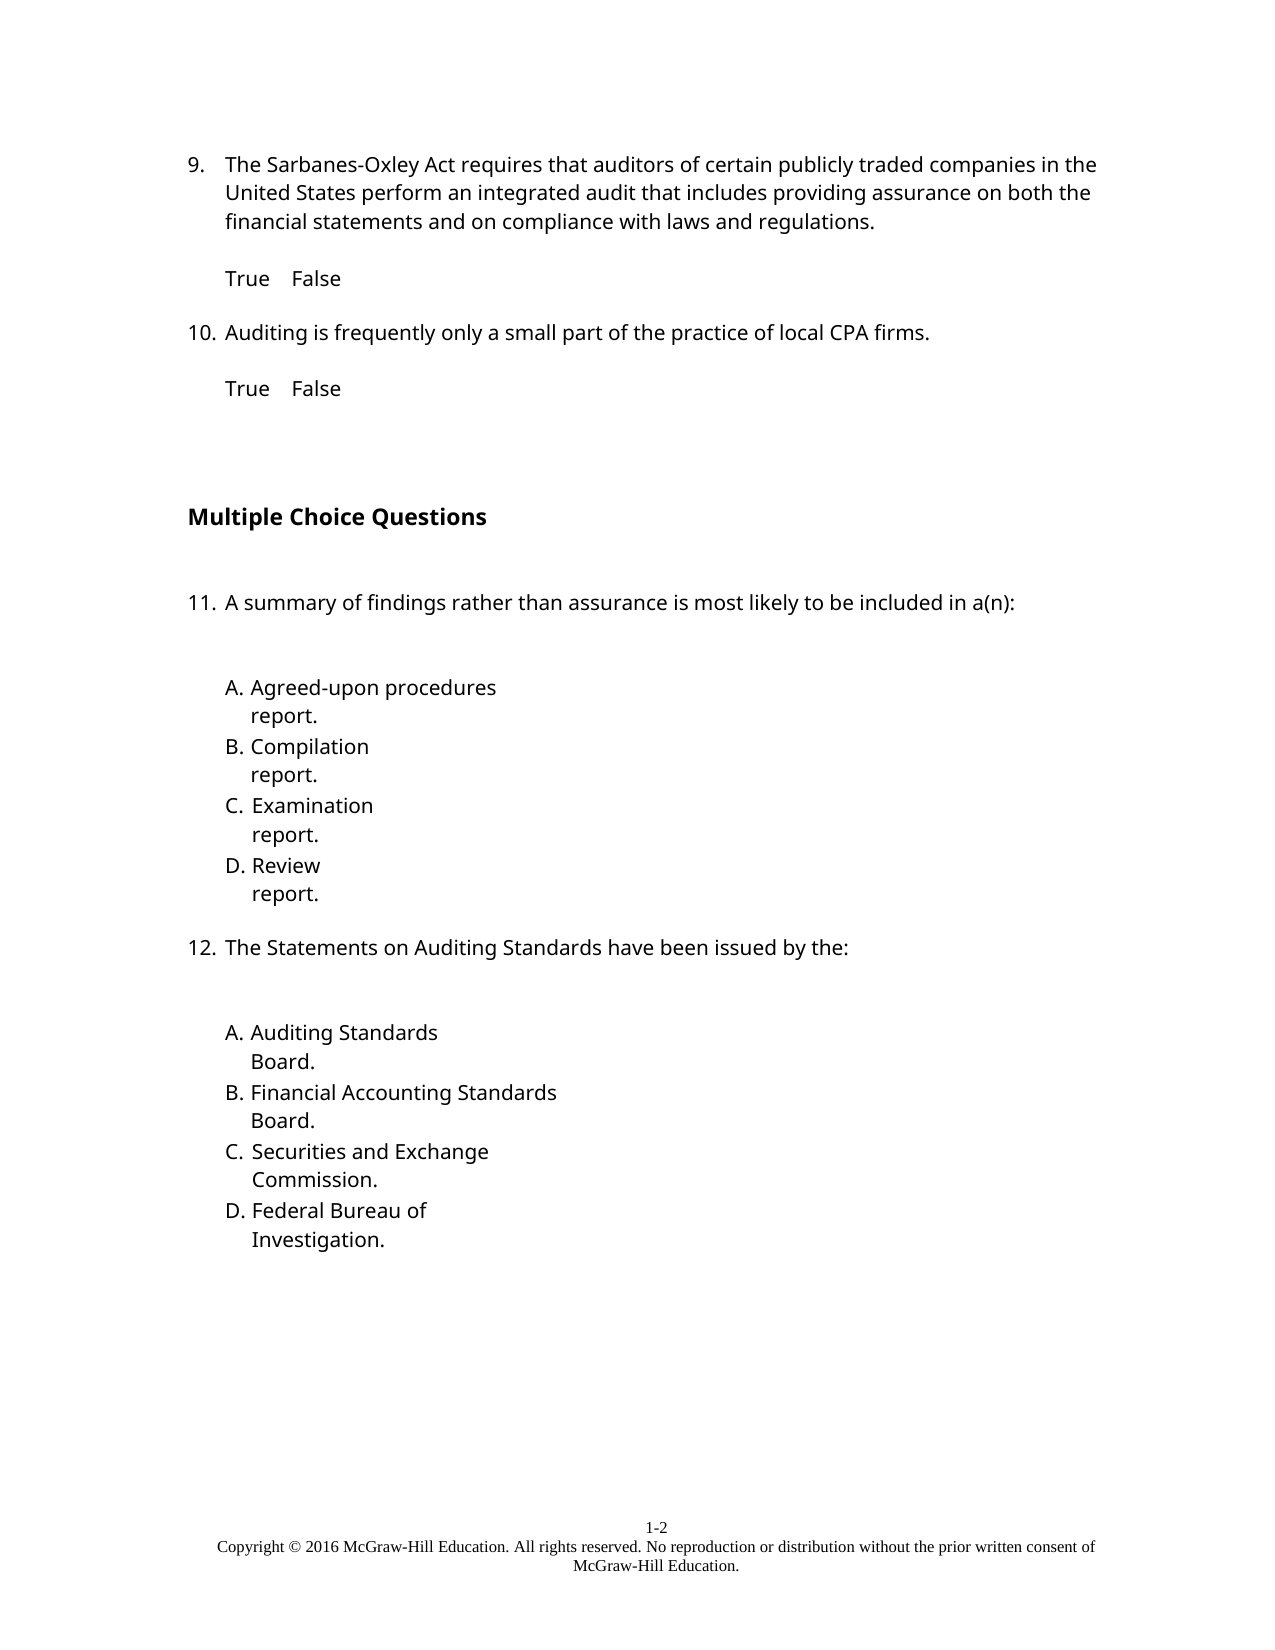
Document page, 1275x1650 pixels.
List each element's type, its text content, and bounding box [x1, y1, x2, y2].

table_header 12. [188, 934, 225, 1253]
table_header The Statements on Auditing Standards have been issued by the: [225, 934, 1125, 1253]
text Multiple Choice Questions [187, 479, 1125, 563]
table_header 10. [188, 318, 225, 403]
table_header A summary of findings rather than assurance is most likely to be included in a(n): [225, 588, 1125, 908]
table_header The Sarbanes-Oxley Act requires that auditors of certain publicly traded companies in the United States perform an integrated audit that includes providing assurance on both the financial statements and on compliance with laws and regulations. True False [225, 150, 1125, 292]
table_header 11. [188, 588, 225, 908]
table_header 9. [188, 150, 225, 292]
table_header Auditing is frequently only a small part of the practice of local CPA firms. True False [225, 318, 1125, 403]
